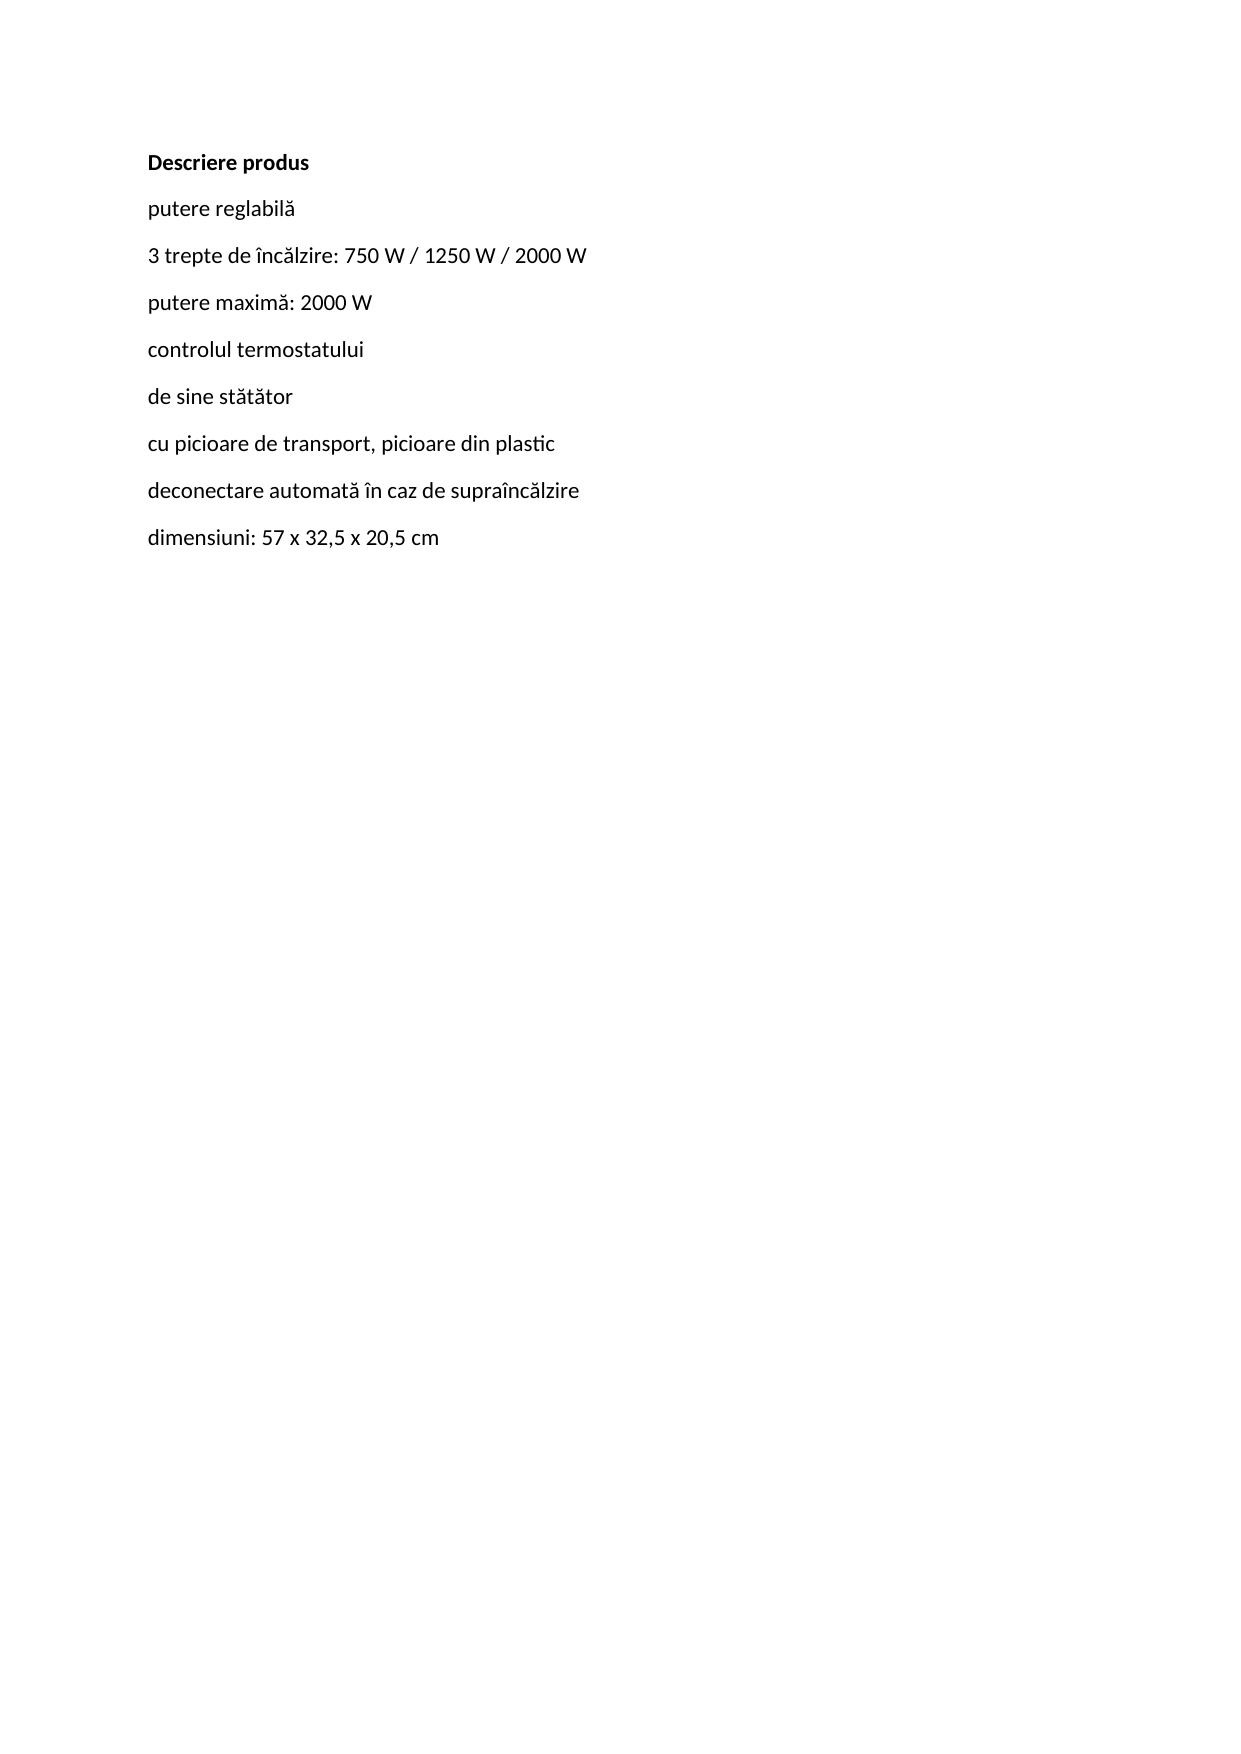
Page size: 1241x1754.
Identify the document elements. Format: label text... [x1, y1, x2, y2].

text cu picioare de transport, picioare din plastic [148, 429, 1093, 457]
text de sine stătător [148, 382, 1093, 410]
text dimensiuni: 57 x 32,5 x 20,5 cm [148, 523, 1093, 551]
text putere reglabilă [148, 194, 1093, 222]
text 3 trepte de încălzire: 750 W / 1250 W / 2000 W [148, 241, 1093, 269]
text putere maximă: 2000 W [148, 288, 1093, 316]
text deconectare automată în caz de supraîncălzire [148, 476, 1093, 504]
text controlul termostatului [148, 335, 1093, 363]
text Descriere produs [148, 148, 1093, 176]
